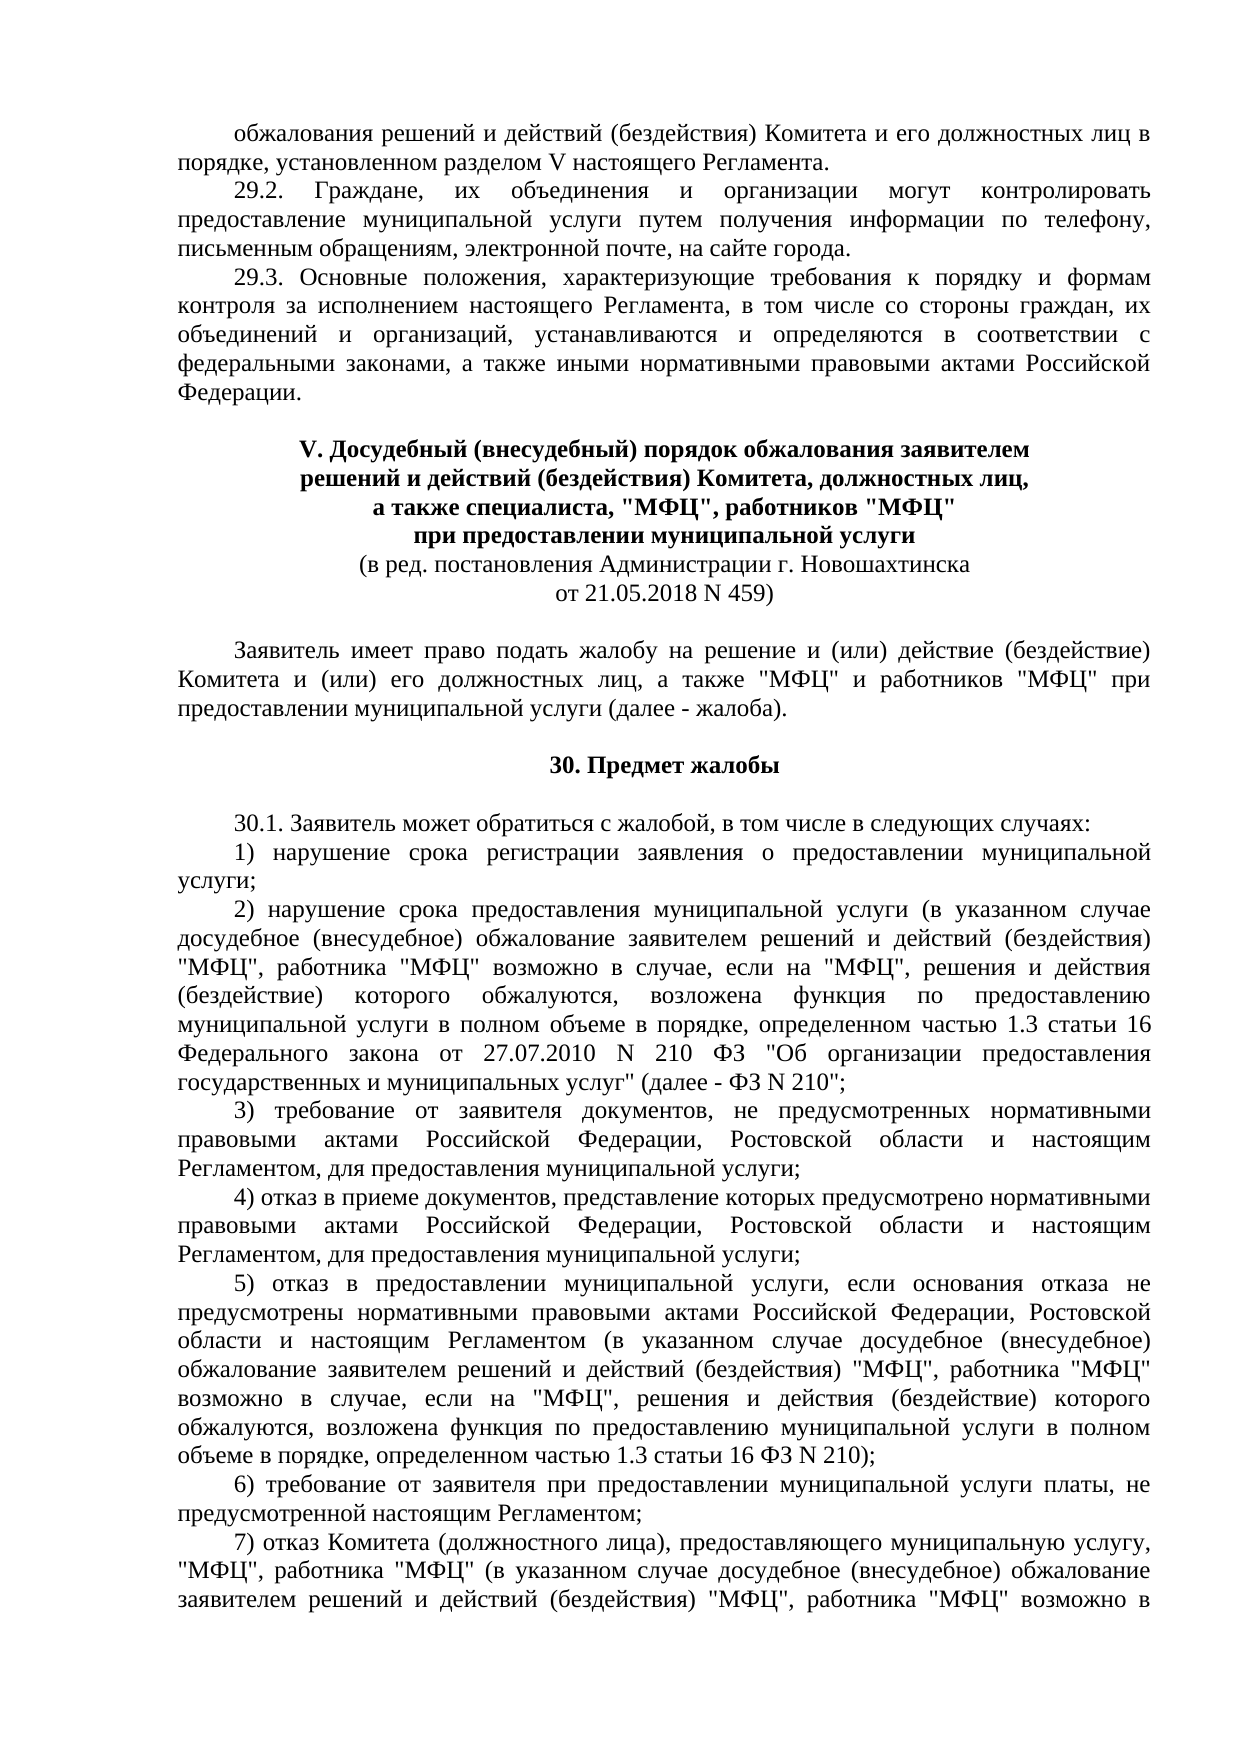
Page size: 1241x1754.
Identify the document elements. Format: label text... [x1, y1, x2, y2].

text (в ред. постановления Администрации г. Новошахтинска [177, 549, 1152, 578]
text 29.3. Основные положения, характеризующие требования к порядку и формам контроля за исполнением настоящего Регламента, в том числе со стороны граждан, их объединений и организаций, устанавливаются и определяются в соответствии с федеральными законами, а также иными нормативными правовыми актами Российской Федерации. [177, 262, 1152, 406]
text 1) нарушение срока регистрации заявления о предоставлении муниципальной услуги; [177, 837, 1152, 894]
title а также специалиста, "МФЦ", работников "МФЦ" [177, 492, 1152, 521]
text обжалования решений и действий (бездействия) Комитета и его должностных лиц в порядке, установленном разделом V настоящего Регламента. [177, 118, 1152, 176]
text 4) отказ в приеме документов, представление которых предусмотрено нормативными правовыми актами Российской Федерации, Ростовской области и настоящим Регламентом, для предоставления муниципальной услуги; [177, 1182, 1152, 1268]
text 6) требование от заявителя при предоставлении муниципальной услуги платы, не предусмотренной настоящим Регламентом; [177, 1469, 1152, 1527]
title решений и действий (бездействия) Комитета, должностных лиц, [177, 463, 1152, 492]
title V. Досудебный (внесудебный) порядок обжалования заявителем [177, 434, 1152, 463]
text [177, 1527, 1152, 1613]
title 30. Предмет жалобы [177, 751, 1152, 779]
text Заявитель имеет право подать жалобу на решение и (или) действие (бездействие) Комитета и (или) его должностных лиц, а также "МФЦ" и работников "МФЦ" при предоставлении муниципальной услуги (далее - жалоба). [177, 636, 1152, 722]
text 30.1. Заявитель может обратиться с жалобой, в том числе в следующих случаях: [177, 808, 1152, 837]
title при предоставлении муниципальной услуги [177, 521, 1152, 549]
text 2) нарушение срока предоставления муниципальной услуги (в указанном случае досудебное (внесудебное) обжалование заявителем решений и действий (бездействия) "МФЦ", работника "МФЦ" возможно в случае, если на "МФЦ", решения и действия (бездействие) которого обжалуются, возложена функция по предоставлению муниципальной услуги в полном объеме в порядке, определенном частью 1.3 статьи 16 Федерального закона от 27.07.2010 N 210 ФЗ "Об организации предоставления государственных и муниципальных услуг" (далее - ФЗ N 210"; [177, 894, 1152, 1096]
text от 21.05.2018 N 459) [177, 578, 1152, 607]
text 3) требование от заявителя документов, не предусмотренных нормативными правовыми актами Российской Федерации, Ростовской области и настоящим Регламентом, для предоставления муниципальной услуги; [177, 1096, 1152, 1182]
text 29.2. Граждане, их объединения и организации могут контролировать предоставление муниципальной услуги путем получения информации по телефону, письменным обращениям, электронной почте, на сайте города. [177, 176, 1152, 262]
text 5) отказ в предоставлении муниципальной услуги, если основания отказа не предусмотрены нормативными правовыми актами Российской Федерации, Ростовской области и настоящим Регламентом (в указанном случае досудебное (внесудебное) обжалование заявителем решений и действий (бездействия) "МФЦ", работника "МФЦ" возможно в случае, если на "МФЦ", решения и действия (бездействие) которого обжалуются, возложена функция по предоставлению муниципальной услуги в полном объеме в порядке, определенном частью 1.3 статьи 16 ФЗ N 210); [177, 1268, 1152, 1469]
